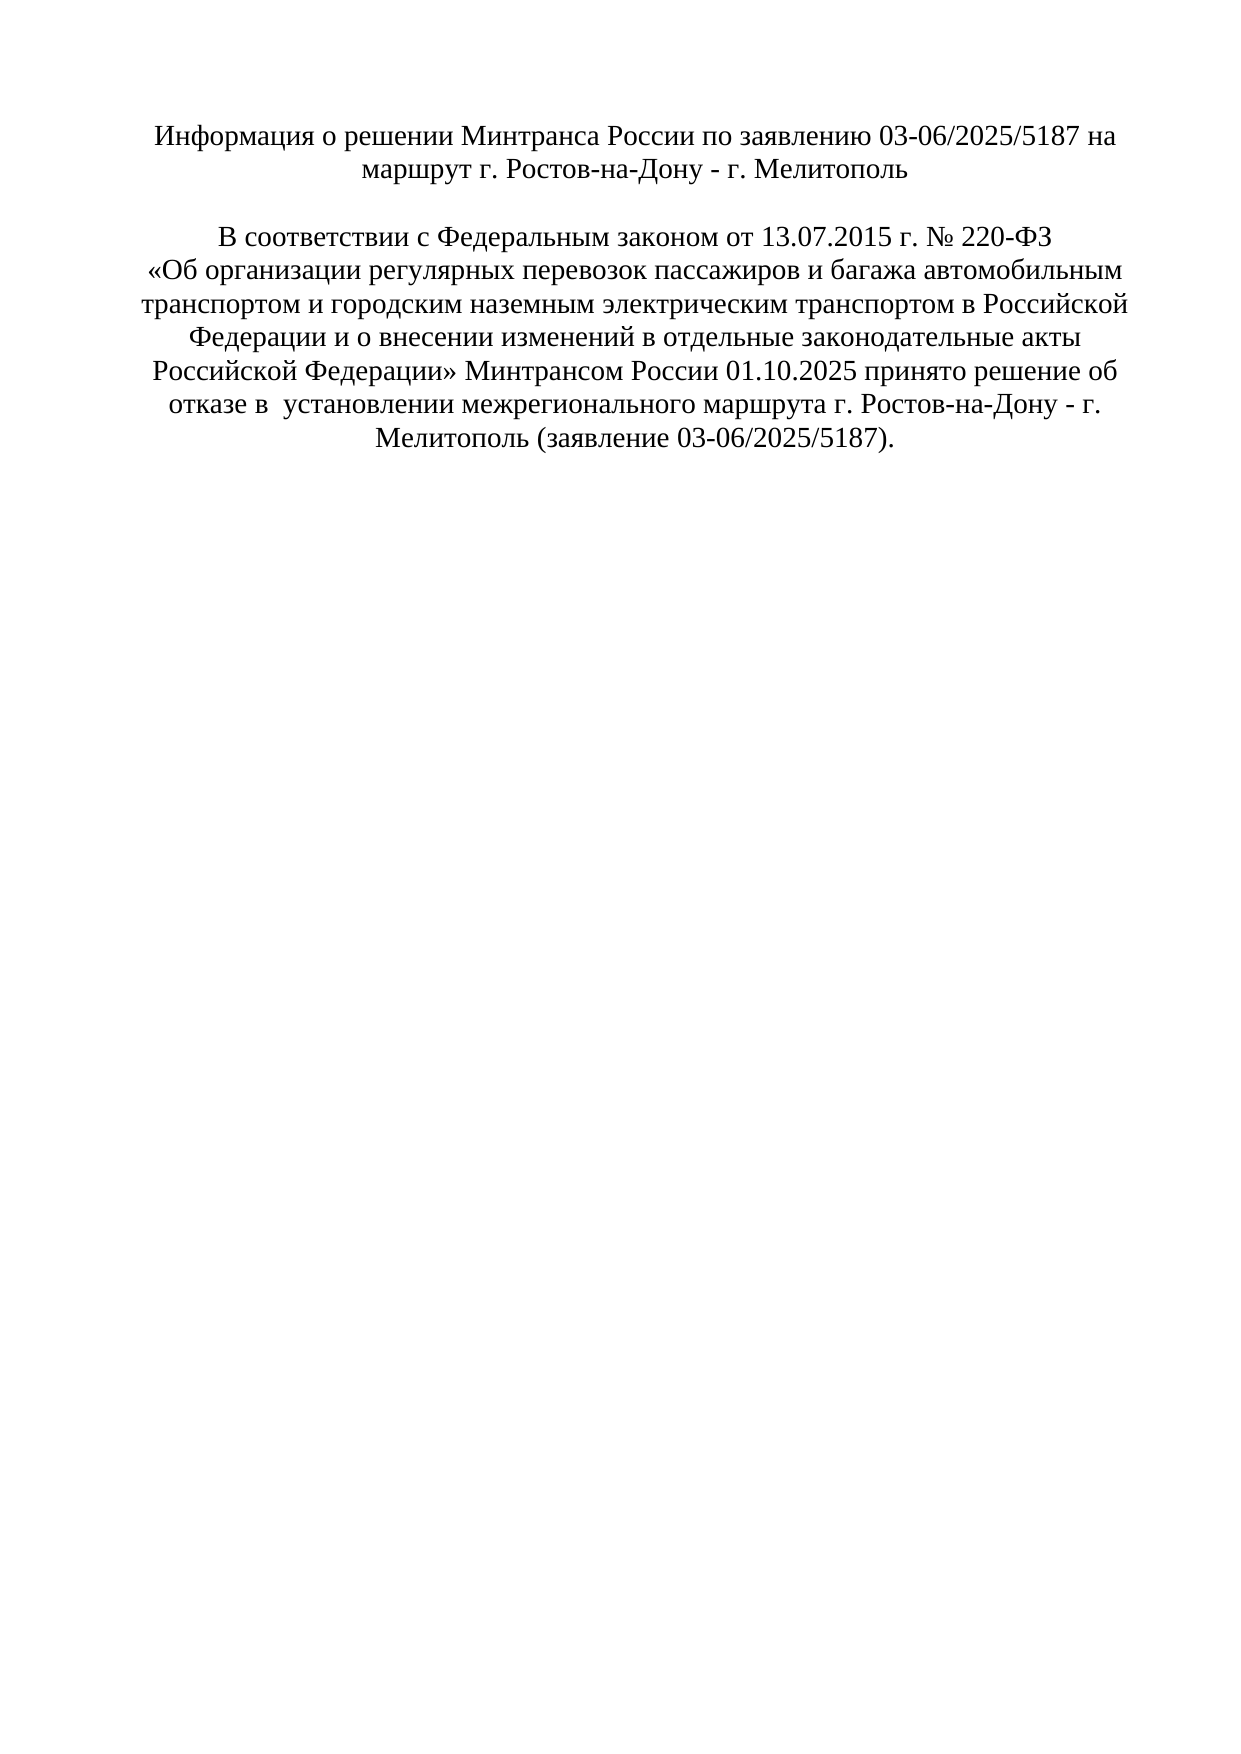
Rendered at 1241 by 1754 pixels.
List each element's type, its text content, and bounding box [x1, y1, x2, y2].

text Информация о решении Минтранса России по заявлению 03-06/2025/5187 на маршрут г. Ростов-на-Дону - г. Мелитополь [118, 118, 1152, 185]
text В соответствии с Федеральным законом от 13.07.2015 г. № 220-ФЗ «Об организации регулярных перевозок пассажиров и багажа автомобильным транспортом и городским наземным электрическим транспортом в Российской Федерации и о внесении изменений в отдельные законодательные акты Российской Федерации» Минтрансом России 01.10.2025 принято решение об отказе в установлении межрегионального маршрута г. Ростов-на-Дону - г. Мелитополь (заявление 03-06/2025/5187). [118, 219, 1152, 453]
